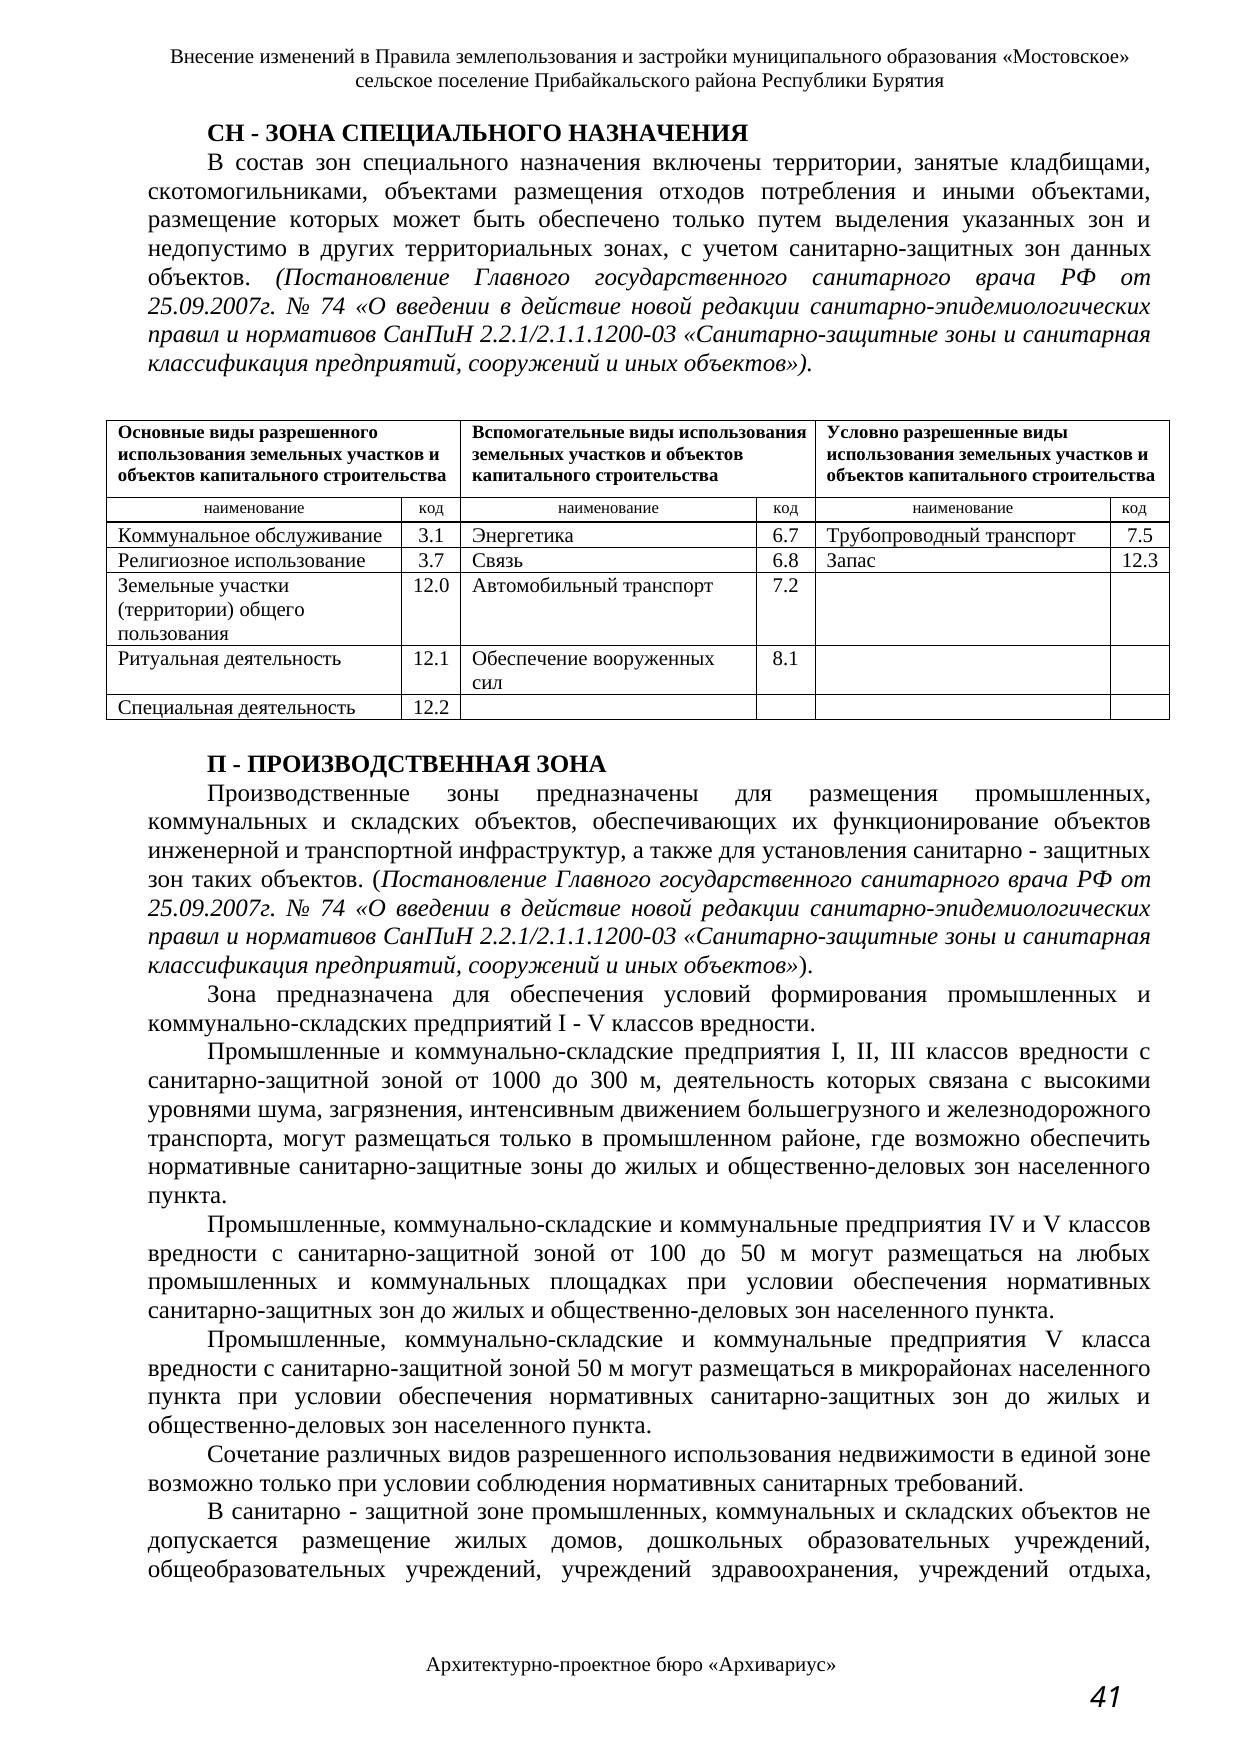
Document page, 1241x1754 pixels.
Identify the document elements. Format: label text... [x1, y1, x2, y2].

text Производственные зоны предназначены для размещения промышленных, коммунальных и складских объектов, обеспечивающих их функционирование объектов инженерной и транспортной инфраструктур, а также для установления санитарно - защитных зон таких объектов. (Постановление Главного государственного санитарного врача РФ от 25.09.2007г. № 74 «О введении в действие новой редакции санитарно-эпидемиологических правил и нормативов СанПиН 2.2.1/2.1.1.1200-03 «Санитарно-защитные зоны и санитарная классификация предприятий, сооружений и иных объектов»). [148, 778, 1152, 979]
text Промышленные и коммунально-складские предприятия I, II, III классов вредности с санитарно-защитной зоной от 1000 до , деятельность которых связана с высокими уровнями шума, загрязнения, интенсивным движением большегрузного и железнодорожного транспорта, могут размещаться только в промышленном районе, где возможно обеспечить нормативные санитарно-защитные зоны до жилых и общественно-деловых зон населенного пункта. [148, 1036, 1152, 1209]
table_header Вспомогательные виды использования земельных участков и объектов капитального строительства [461, 421, 815, 497]
table_cell 3.7 [402, 548, 460, 572]
table_cell 12.3 [1111, 548, 1169, 572]
table_cell код [402, 498, 460, 521]
table_cell 6.7 [757, 523, 815, 547]
table_cell [1111, 573, 1169, 645]
table_cell Специальная деятельность [107, 695, 401, 719]
table_cell Запас [816, 548, 1110, 572]
text СН - ЗОНА СПЕЦИАЛЬНОГО НАЗНАЧЕНИЯ [148, 118, 1152, 147]
table_cell 12.2 [402, 695, 460, 719]
table_cell код [1111, 498, 1169, 521]
table_cell Религиозное использование [107, 548, 401, 572]
table_cell 7.2 [757, 573, 815, 645]
table_cell Коммунальное обслуживание [107, 523, 401, 547]
text Зона предназначена для обеспечения условий формирования промышленных и коммунально-складских предприятий I - V классов вредности. [148, 979, 1152, 1036]
text Промышленные, коммунально-складские и коммунальные предприятия V класса вредности с санитарно-защитной зоной могут размещаться в микрорайонах населенного пункта при условии обеспечения нормативных санитарно-защитных зон до жилых и общественно-деловых зон населенного пункта. [148, 1324, 1152, 1439]
table_cell 3.1 [402, 523, 460, 547]
table_cell Ритуальная деятельность [107, 646, 401, 694]
table_cell 6.8 [757, 548, 815, 572]
text П - ПРОИЗВОДСТВЕННАЯ ЗОНА [148, 749, 1152, 778]
table_cell код [757, 498, 815, 521]
table_cell Земельные участки (территории) общего пользования [107, 573, 401, 645]
table_cell 7.5 [1111, 523, 1169, 547]
table_cell [757, 695, 815, 719]
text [148, 1496, 1152, 1583]
table_cell 8.1 [757, 646, 815, 694]
table_cell наименование [816, 498, 1110, 521]
table_cell [1111, 695, 1169, 719]
table_cell 12.1 [402, 646, 460, 694]
table_cell Связь [461, 548, 756, 572]
text Сочетание различных видов разрешенного использования недвижимости в единой зоне возможно только при условии соблюдения нормативных санитарных требований. [148, 1439, 1152, 1496]
table_cell наименование [107, 498, 401, 521]
table_cell наименование [461, 498, 756, 521]
table_cell [816, 573, 1110, 645]
table_cell Энергетика [461, 523, 756, 547]
table_cell [816, 695, 1110, 719]
table_cell Трубопроводный транспорт [816, 523, 1110, 547]
table_header Условно разрешенные виды использования земельных участков и объектов капитального строительства [816, 421, 1169, 497]
table_cell Автомобильный транспорт [461, 573, 756, 645]
table_cell [1111, 646, 1169, 694]
table_cell [461, 695, 756, 719]
table_cell 12.0 [402, 573, 460, 645]
table_cell [816, 646, 1110, 694]
text Промышленные, коммунально-складские и коммунальные предприятия IV и V классов вредности с санитарно-защитной зоной от 100 до могут размещаться на любых промышленных и коммунальных площадках при условии обеспечения нормативных санитарно-защитных зон до жилых и общественно-деловых зон населенного пункта. [148, 1209, 1152, 1324]
table_header Основные виды разрешенного использования земельных участков и объектов капитального строительства [107, 421, 460, 497]
text В состав зон специального назначения включены территории, занятые кладбищами, скотомогильниками, объектами размещения отходов потребления и иными объектами, размещение которых может быть обеспечено только путем выделения указанных зон и недопустимо в других территориальных зонах, с учетом санитарно-защитных зон данных объектов. (Постановление Главного государственного санитарного врача РФ от 25.09.2007г. № 74 «О введении в действие новой редакции санитарно-эпидемиологических правил и нормативов СанПиН 2.2.1/2.1.1.1200-03 «Санитарно-защитные зоны и санитарная классификация предприятий, сооружений и иных объектов»). [148, 147, 1152, 377]
table_cell Обеспечение вооруженных сил [461, 646, 756, 694]
